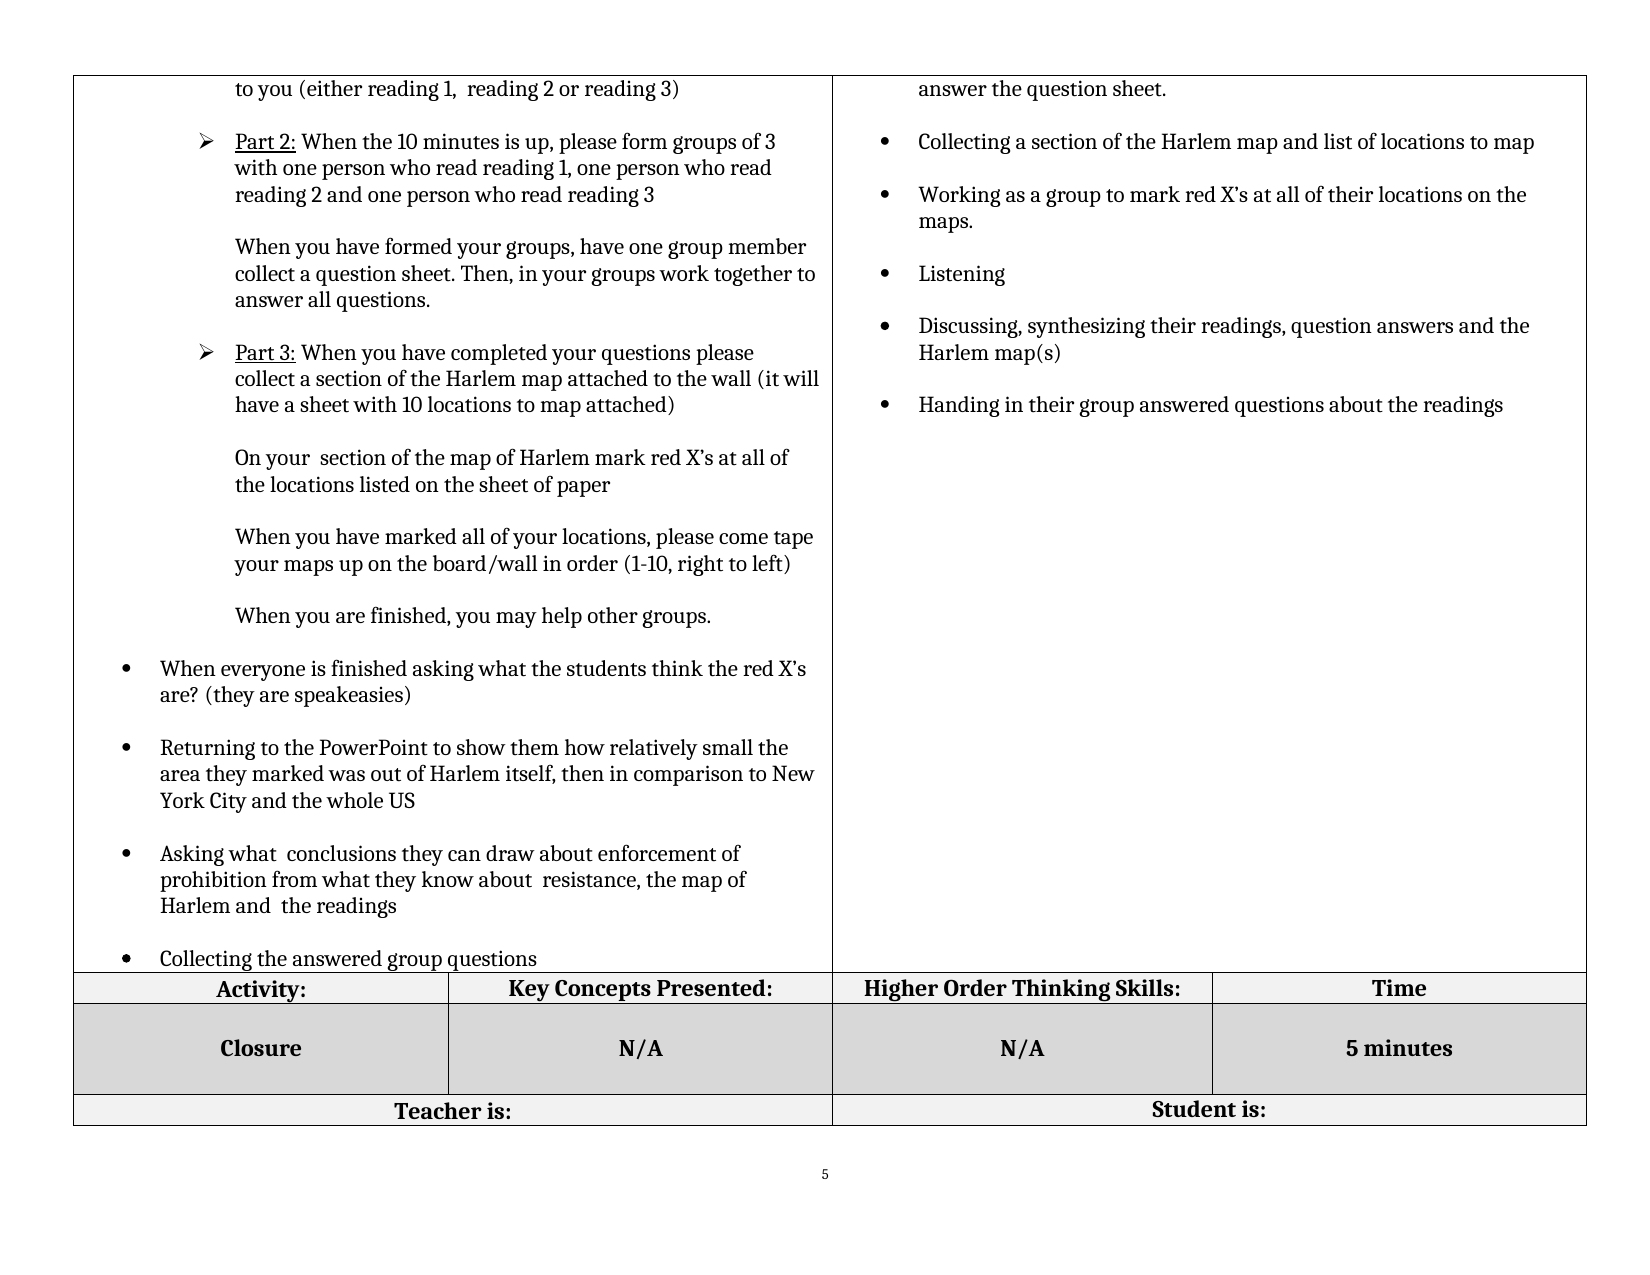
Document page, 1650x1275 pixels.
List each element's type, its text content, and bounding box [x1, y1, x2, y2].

table_cell Key Concepts Presented: [449, 973, 832, 1003]
table_cell Activity: [74, 973, 448, 1003]
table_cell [74, 76, 832, 972]
table_cell N/A [833, 1004, 1212, 1094]
table_cell Closure [74, 1004, 448, 1094]
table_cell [833, 76, 1586, 972]
table_cell Time [1213, 973, 1586, 1003]
table_cell 5 minutes [1213, 1004, 1586, 1094]
table_cell Higher Order Thinking Skills: [833, 973, 1212, 1003]
table_cell Student is: [833, 1095, 1586, 1125]
table_cell Teacher is: [74, 1095, 832, 1125]
table_cell N/A [449, 1004, 832, 1094]
